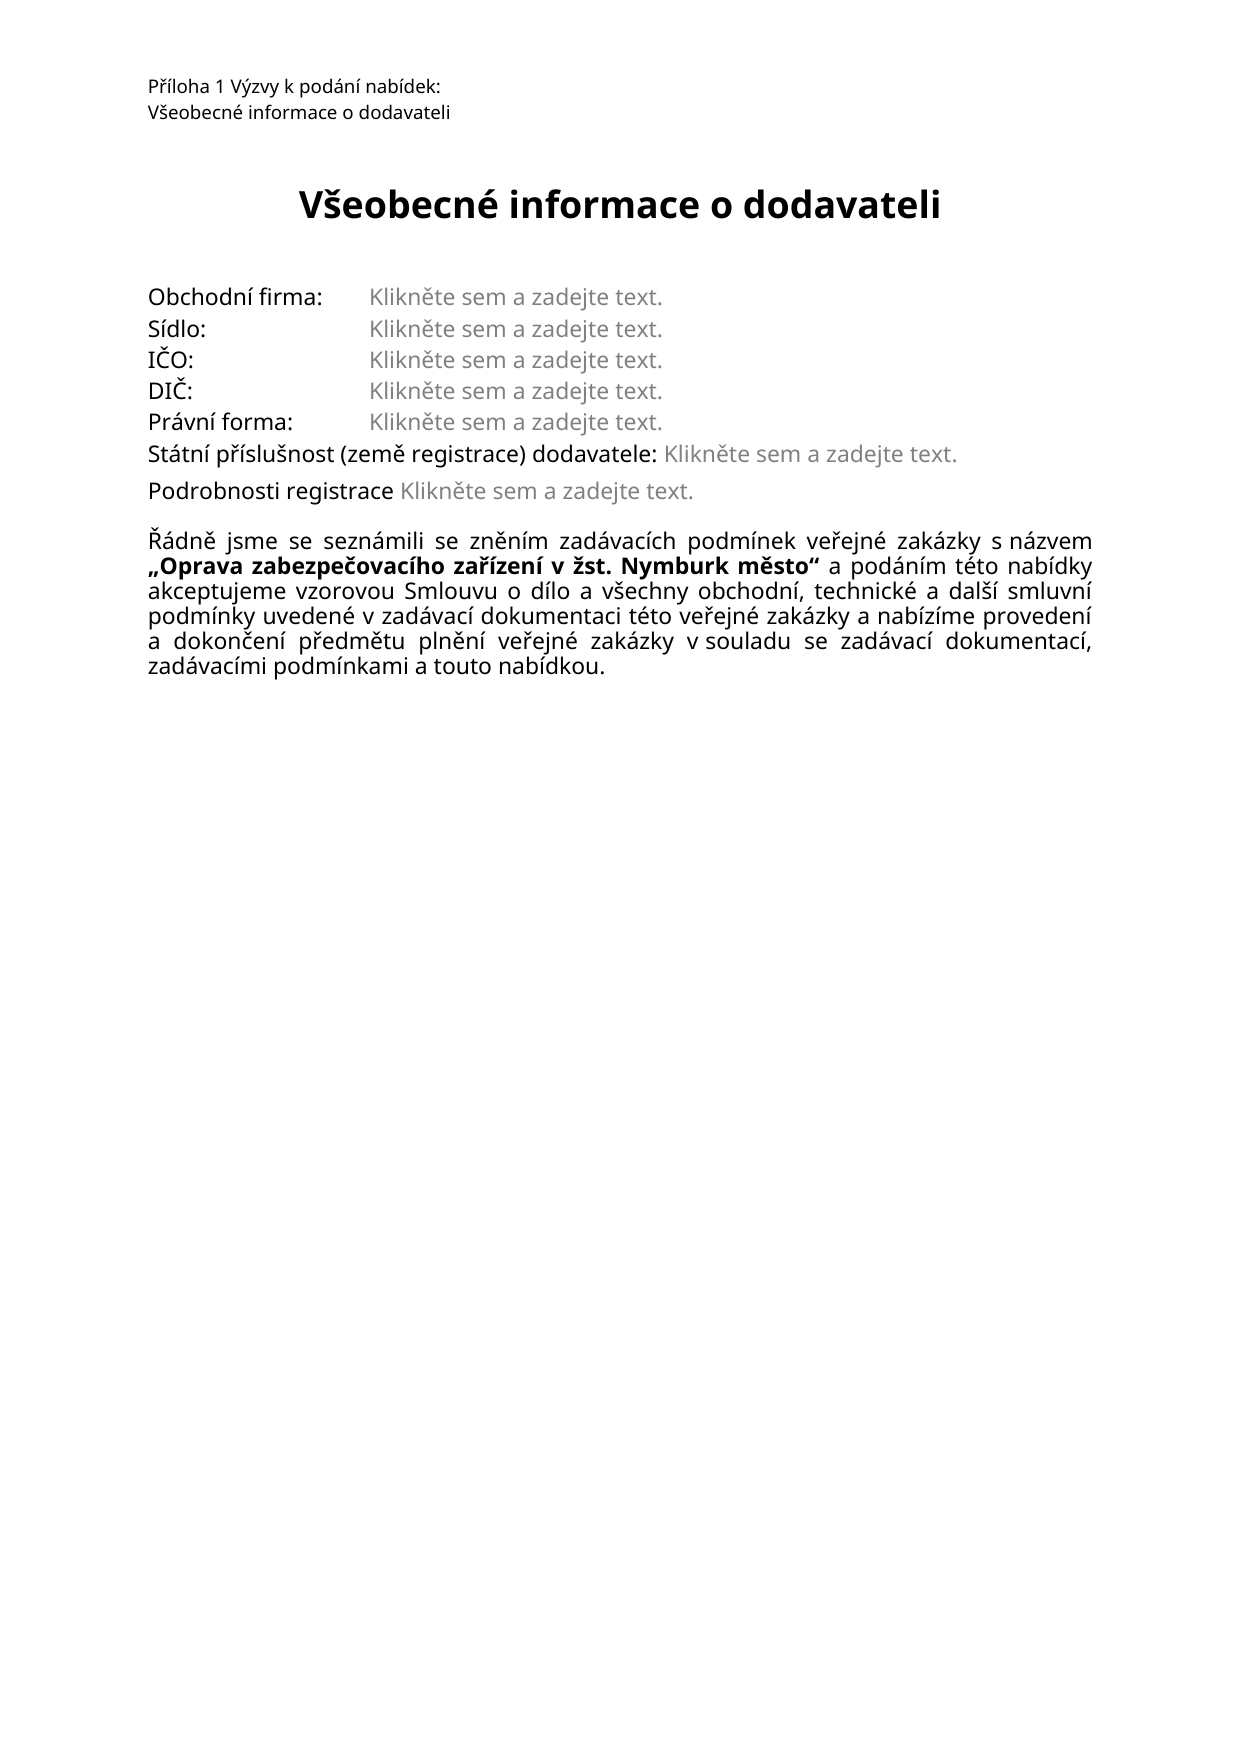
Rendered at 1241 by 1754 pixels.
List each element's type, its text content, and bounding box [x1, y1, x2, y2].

title Všeobecné informace o dodavateli [148, 178, 1093, 229]
text DIČ: [148, 379, 1093, 404]
text Obchodní firma: [148, 286, 1093, 311]
text Právní forma: [148, 411, 1093, 436]
text Řádně jsme se seznámili se zněním zadávacích podmínek veřejné zakázky s názvem „Oprava zabezpečovacího zařízení v žst. Nymburk město“ a podáním této nabídky akceptujeme vzorovou Smlouvu o dílo a všechny obchodní, technické a další smluvní podmínky uvedené v zadávací dokumentaci této veřejné zakázky a nabízíme provedení a dokončení předmětu plnění veřejné zakázky v souladu se zadávací dokumentací, zadávacími podmínkami a touto nabídkou. [148, 529, 1093, 679]
text Sídlo: [148, 317, 1093, 342]
text IČO: [148, 348, 1093, 373]
text Státní příslušnost (země registrace) dodavatele: [148, 442, 1093, 467]
text Podrobnosti registrace [148, 479, 1093, 504]
